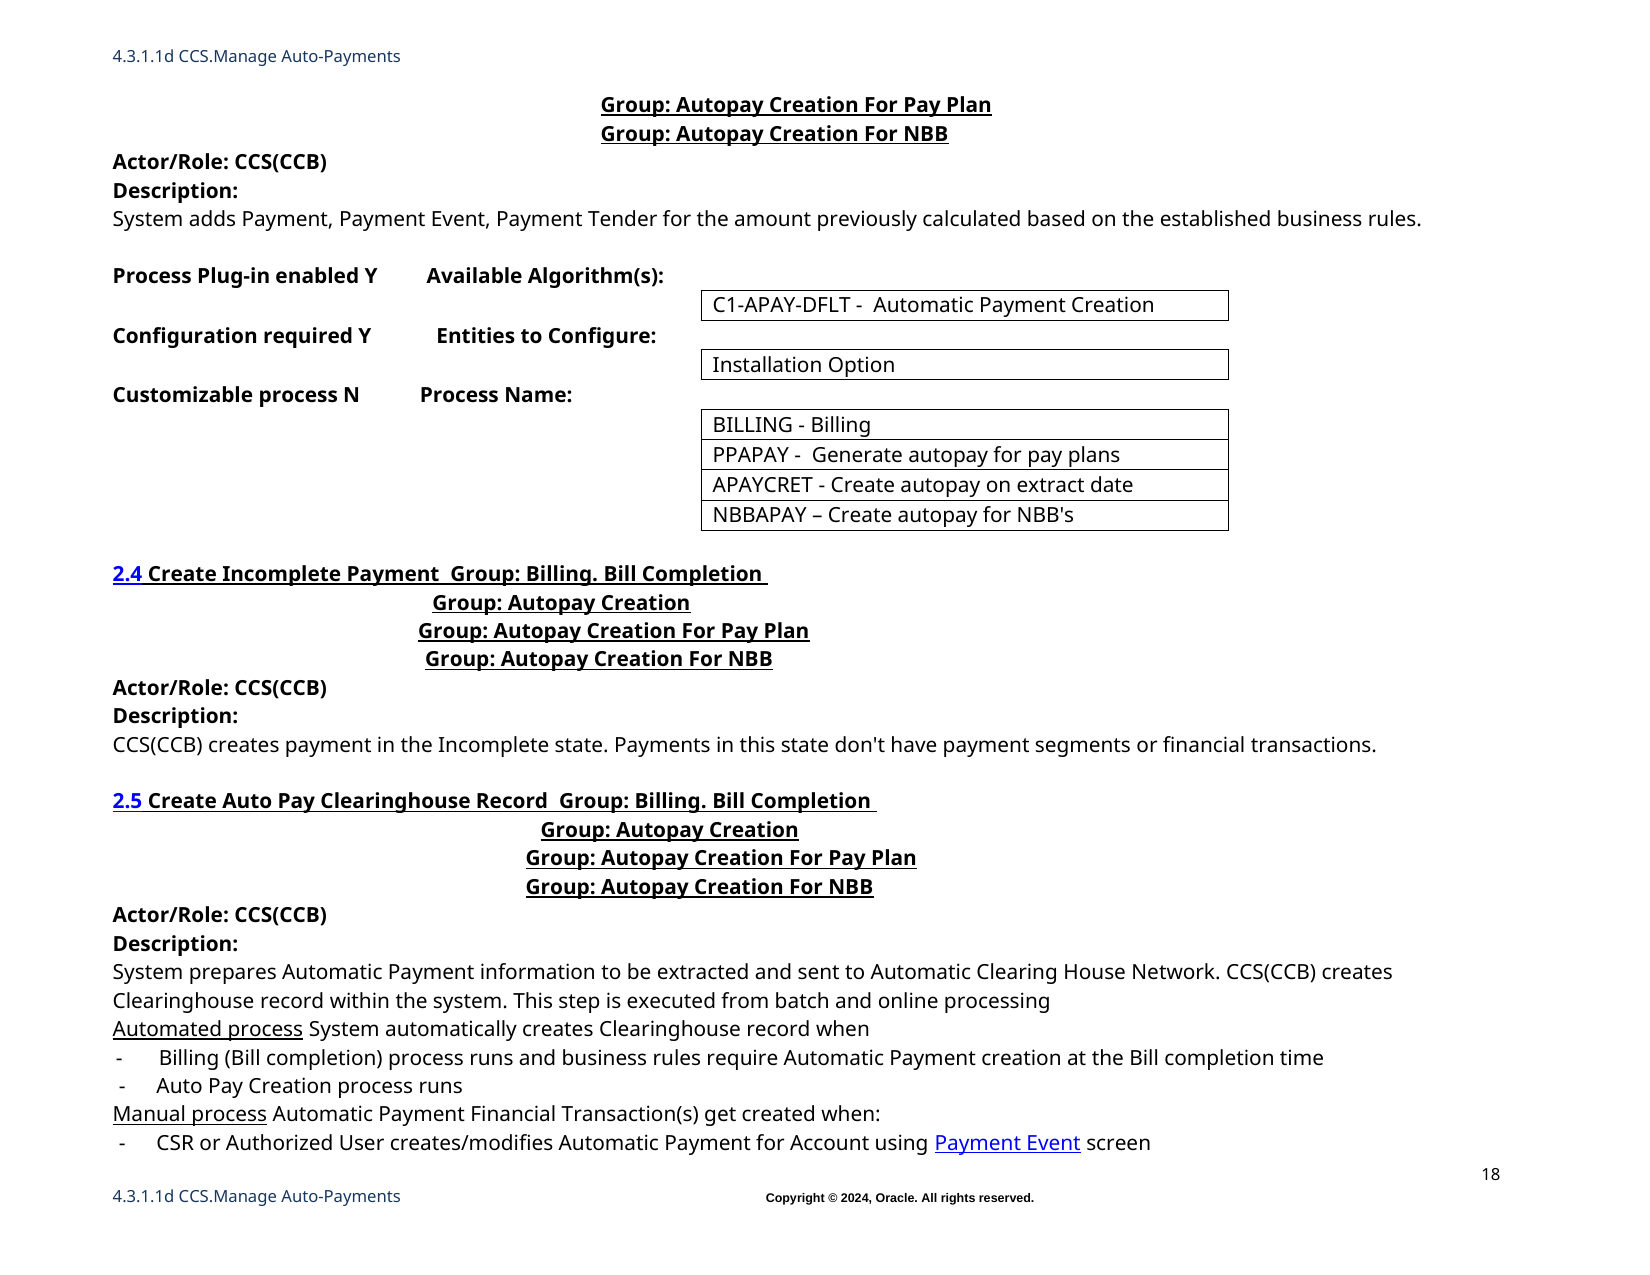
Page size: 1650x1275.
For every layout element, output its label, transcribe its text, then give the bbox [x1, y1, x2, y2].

text Group: Autopay Creation For NBB [159, 872, 1500, 900]
table_header Installation Option [702, 350, 1228, 379]
list Billing (Bill completion) process runs and business rules require Automatic Payment creation at the Bill completion time [116, 1043, 1500, 1071]
table_cell PPAPAY - Generate autopay for pay plans [702, 440, 1228, 469]
text 2.4 Create Incomplete Payment Group: Billing. Bill Completion [112, 559, 1500, 588]
text 2.5 Create Auto Pay Clearinghouse Record Group: Billing. Bill Completion [112, 787, 1500, 815]
text Description: [112, 701, 1500, 730]
list Auto Pay Creation process runs [119, 1071, 1500, 1099]
text Group: Autopay Creation [112, 815, 1500, 843]
text Description: [112, 176, 1500, 204]
text CCS(CCB) creates payment in the Incomplete state. Payments in this state don't have payment segments or financial transactions. [112, 730, 1500, 758]
text Automated process System automatically creates Clearinghouse record when [112, 1014, 1500, 1043]
text Configuration required Y Entities to Configure: [112, 321, 1500, 349]
text Group: Autopay Creation For NBB [159, 644, 1500, 673]
table_header C1-APAY-DFLT - Automatic Payment Creation [702, 291, 1228, 320]
text Group: Autopay Creation For Pay Plan [337, 616, 1500, 644]
text System adds Payment, Payment Event, Payment Tender for the amount previously calculated based on the established business rules. [112, 204, 1500, 233]
list CSR or Authorized User creates/modifies Automatic Payment for Account using Payment Event screen [119, 1128, 1500, 1156]
text Manual process Automatic Payment Financial Transaction(s) get created when: [112, 1099, 1500, 1128]
text Group: Autopay Creation For NBB [159, 119, 1500, 147]
text Process Plug-in enabled Y Available Algorithm(s): [112, 261, 1500, 289]
text Actor/Role: CCS(CCB) [112, 673, 1500, 701]
text System prepares Automatic Payment information to be extracted and sent to Automatic Clearing House Network. CCS(CCB) creates Clearinghouse record within the system. This step is executed from batch and online processing [112, 957, 1500, 1014]
text Actor/Role: CCS(CCB) [112, 900, 1500, 929]
text Actor/Role: CCS(CCB) [112, 147, 1500, 176]
table_cell NBBAPAY – Create autopay for NBB's [702, 501, 1228, 530]
text Group: Autopay Creation For Pay Plan [412, 843, 1500, 872]
text Group: Autopay Creation [112, 588, 1500, 616]
text Group: Autopay Creation For Pay Plan [534, 90, 1500, 119]
table_header BILLING - Billing [702, 410, 1228, 439]
text Description: [112, 929, 1500, 957]
text Customizable process N Process Name: [112, 380, 1500, 409]
table_cell APAYCRET - Create autopay on extract date [702, 470, 1228, 499]
